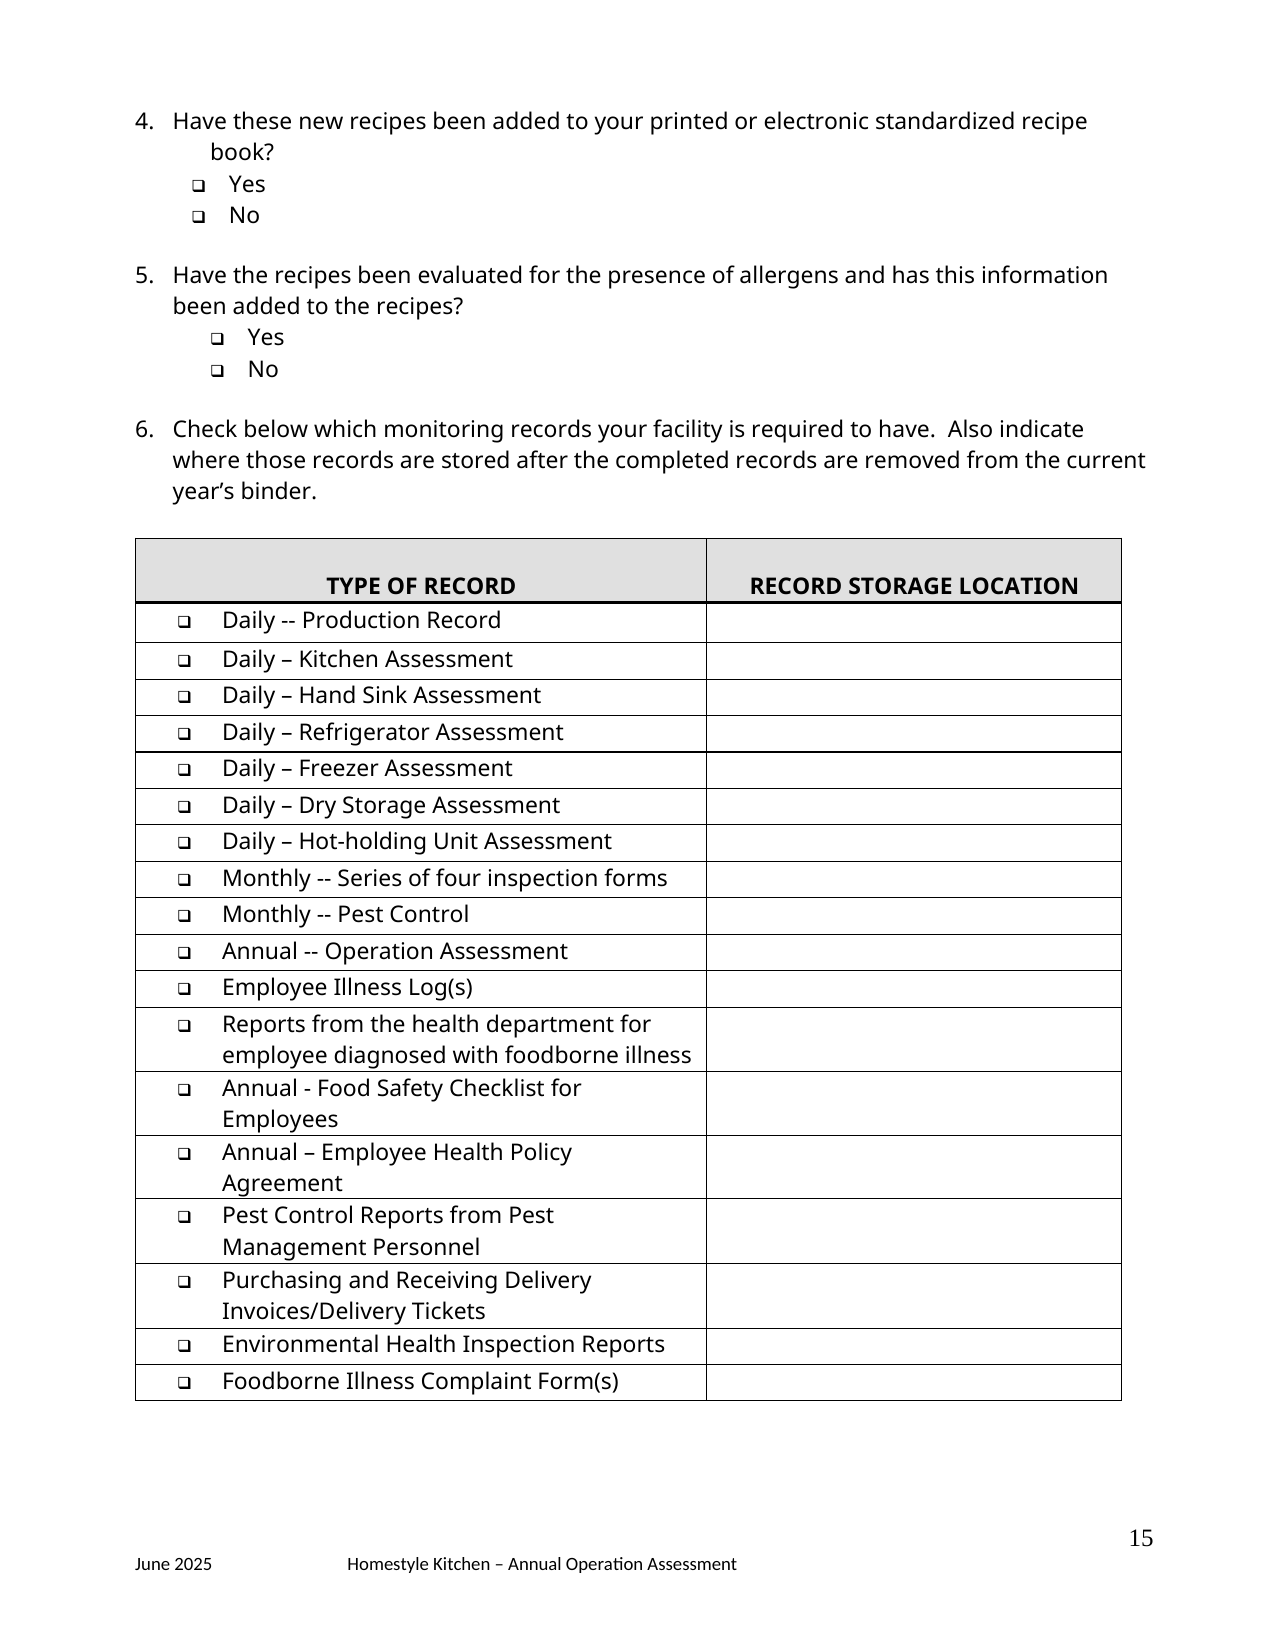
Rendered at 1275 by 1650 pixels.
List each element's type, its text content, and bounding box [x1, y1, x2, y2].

table_cell Employee Illness Log(s) [136, 971, 706, 1007]
table_cell [707, 971, 1121, 1007]
table_cell Monthly -- Series of four inspection forms [136, 862, 706, 897]
table_cell [707, 604, 1121, 642]
table_cell [707, 753, 1121, 788]
table_cell [707, 1008, 1121, 1071]
list Check below which monitoring records your facility is required to have. Also indicate where those records are stored after the completed records are removed from the current year’s binder. [135, 412, 1153, 506]
list No [210, 352, 1153, 384]
table_cell Monthly -- Pest Control [136, 898, 706, 934]
table_cell Pest Control Reports from Pest Management Personnel [136, 1199, 706, 1263]
table_header RECORD STORAGE LOCATION [707, 539, 1121, 601]
list No [191, 199, 1153, 230]
table_cell Daily – Refrigerator Assessment [136, 716, 706, 751]
list Have these new recipes been added to your printed or electronic standardized recipe book? [135, 105, 1153, 167]
table_cell Purchasing and Receiving Delivery Invoices/Delivery Tickets [136, 1264, 706, 1327]
table_cell [707, 680, 1121, 715]
table_cell Environmental Health Inspection Reports [136, 1329, 706, 1364]
table_header TYPE OF RECORD [136, 539, 706, 601]
table_cell [707, 1365, 1121, 1400]
table_cell [707, 789, 1121, 824]
table_cell [707, 1136, 1121, 1198]
table_cell [707, 1329, 1121, 1364]
table_cell Daily – Hot-holding Unit Assessment [136, 825, 706, 861]
table_cell [707, 643, 1121, 678]
table_cell [707, 935, 1121, 970]
table_cell Daily -- Production Record [136, 604, 706, 642]
table_cell Daily – Freezer Assessment [136, 753, 706, 788]
table_cell Foodborne Illness Complaint Form(s) [136, 1365, 706, 1400]
table_cell Annual - Food Safety Checklist for Employees [136, 1072, 706, 1135]
table_cell Daily – Hand Sink Assessment [136, 680, 706, 715]
table_cell [707, 1264, 1121, 1327]
table_cell [707, 716, 1121, 751]
table_cell Reports from the health department for employee diagnosed with foodborne illness [136, 1008, 706, 1071]
list Yes [210, 321, 1153, 352]
table_cell Annual – Employee Health Policy Agreement [136, 1136, 706, 1198]
list Have the recipes been evaluated for the presence of allergens and has this information been added to the recipes? [135, 259, 1153, 321]
table_cell Daily – Kitchen Assessment [136, 643, 706, 678]
table_cell [707, 862, 1121, 897]
table_cell [707, 898, 1121, 934]
table_cell Annual -- Operation Assessment [136, 935, 706, 970]
table_cell Daily – Dry Storage Assessment [136, 789, 706, 824]
table_cell [707, 825, 1121, 861]
table_cell [707, 1072, 1121, 1135]
list Yes [191, 167, 1153, 199]
table_cell [707, 1199, 1121, 1263]
